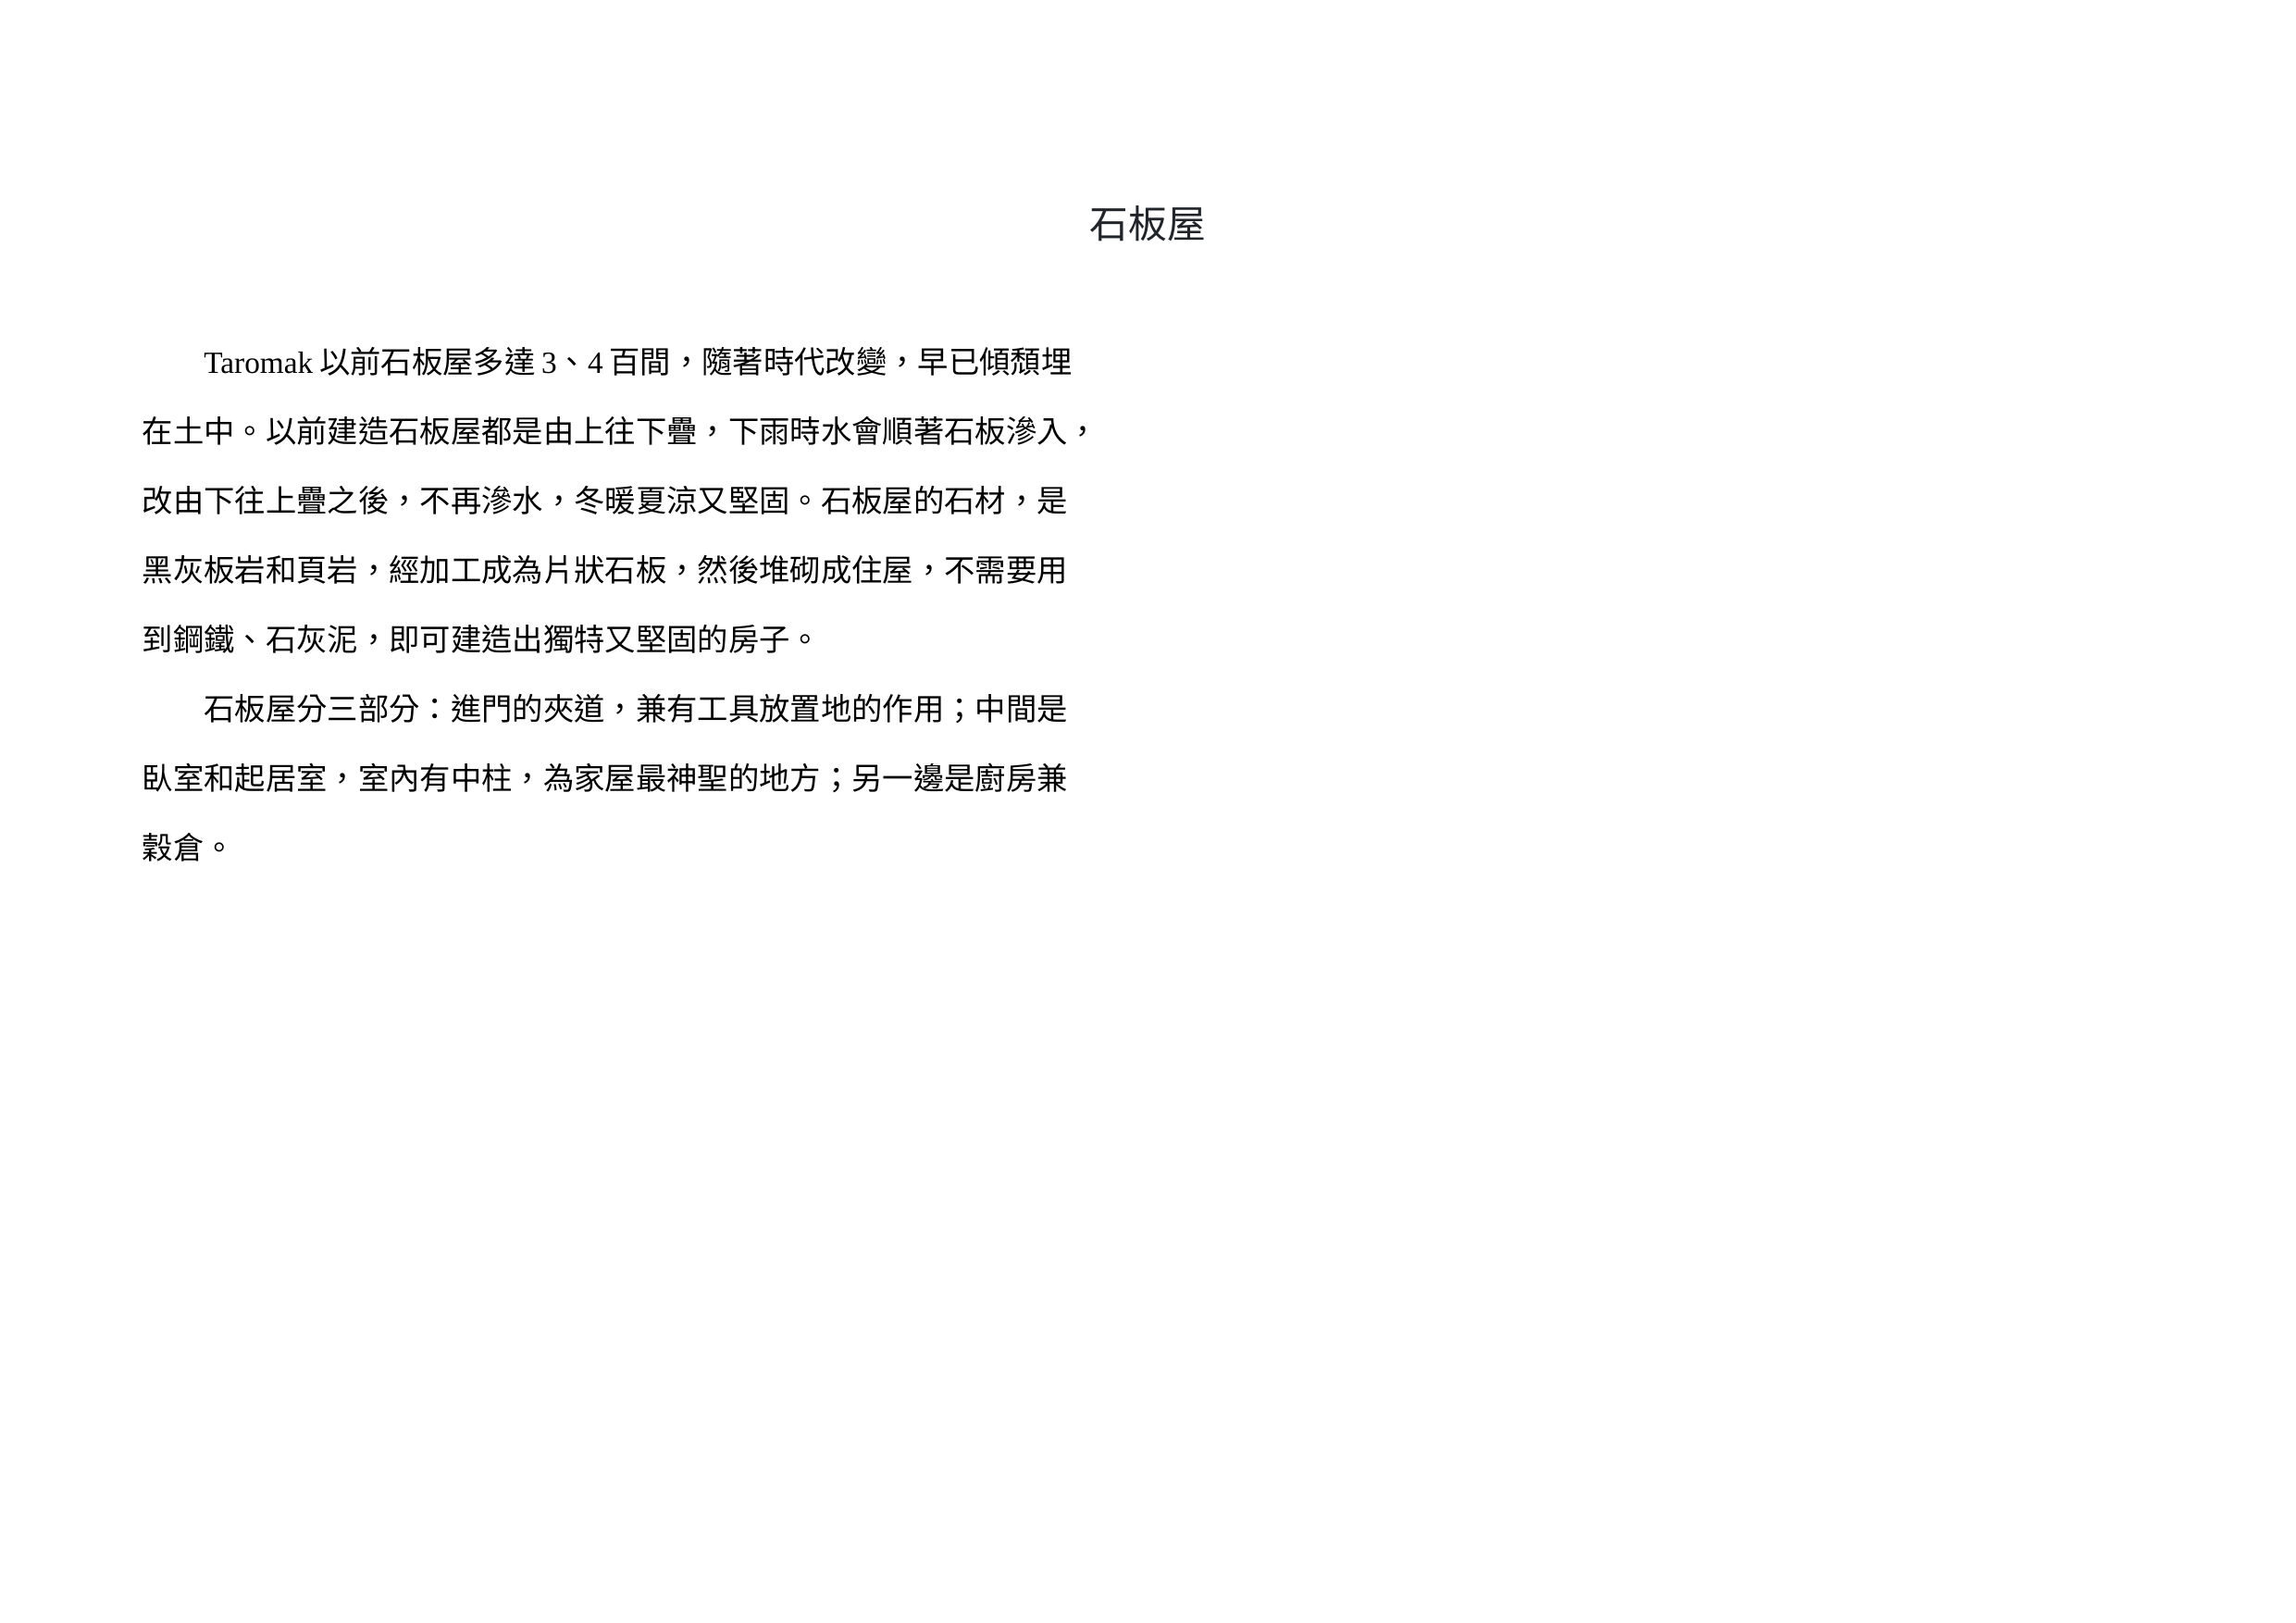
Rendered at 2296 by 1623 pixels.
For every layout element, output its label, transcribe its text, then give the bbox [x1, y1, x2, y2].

text 石板屋 [142, 187, 2153, 256]
text 石板屋分三部分：進門的夾道，兼有工具放置地的作用；中間是臥室和起居室，室內有中柱，為家屋最神聖的地方；另一邊是廚房兼穀倉。 [142, 673, 1090, 881]
text Taromak以前石板屋多達3、4百間，隨著時代改變，早已傾頹埋在土中。以前建造石板屋都是由上往下疊，下雨時水會順著石板滲入，改由下往上疊之後，不再滲水，冬暖夏涼又堅固。石板屋的石材，是黑灰板岩和頁岩，經加工成為片狀石板，然後堆砌成住屋，不需要用到鋼鐵、石灰泥，即可建造出獨特又堅固的房子。 [142, 326, 1090, 673]
